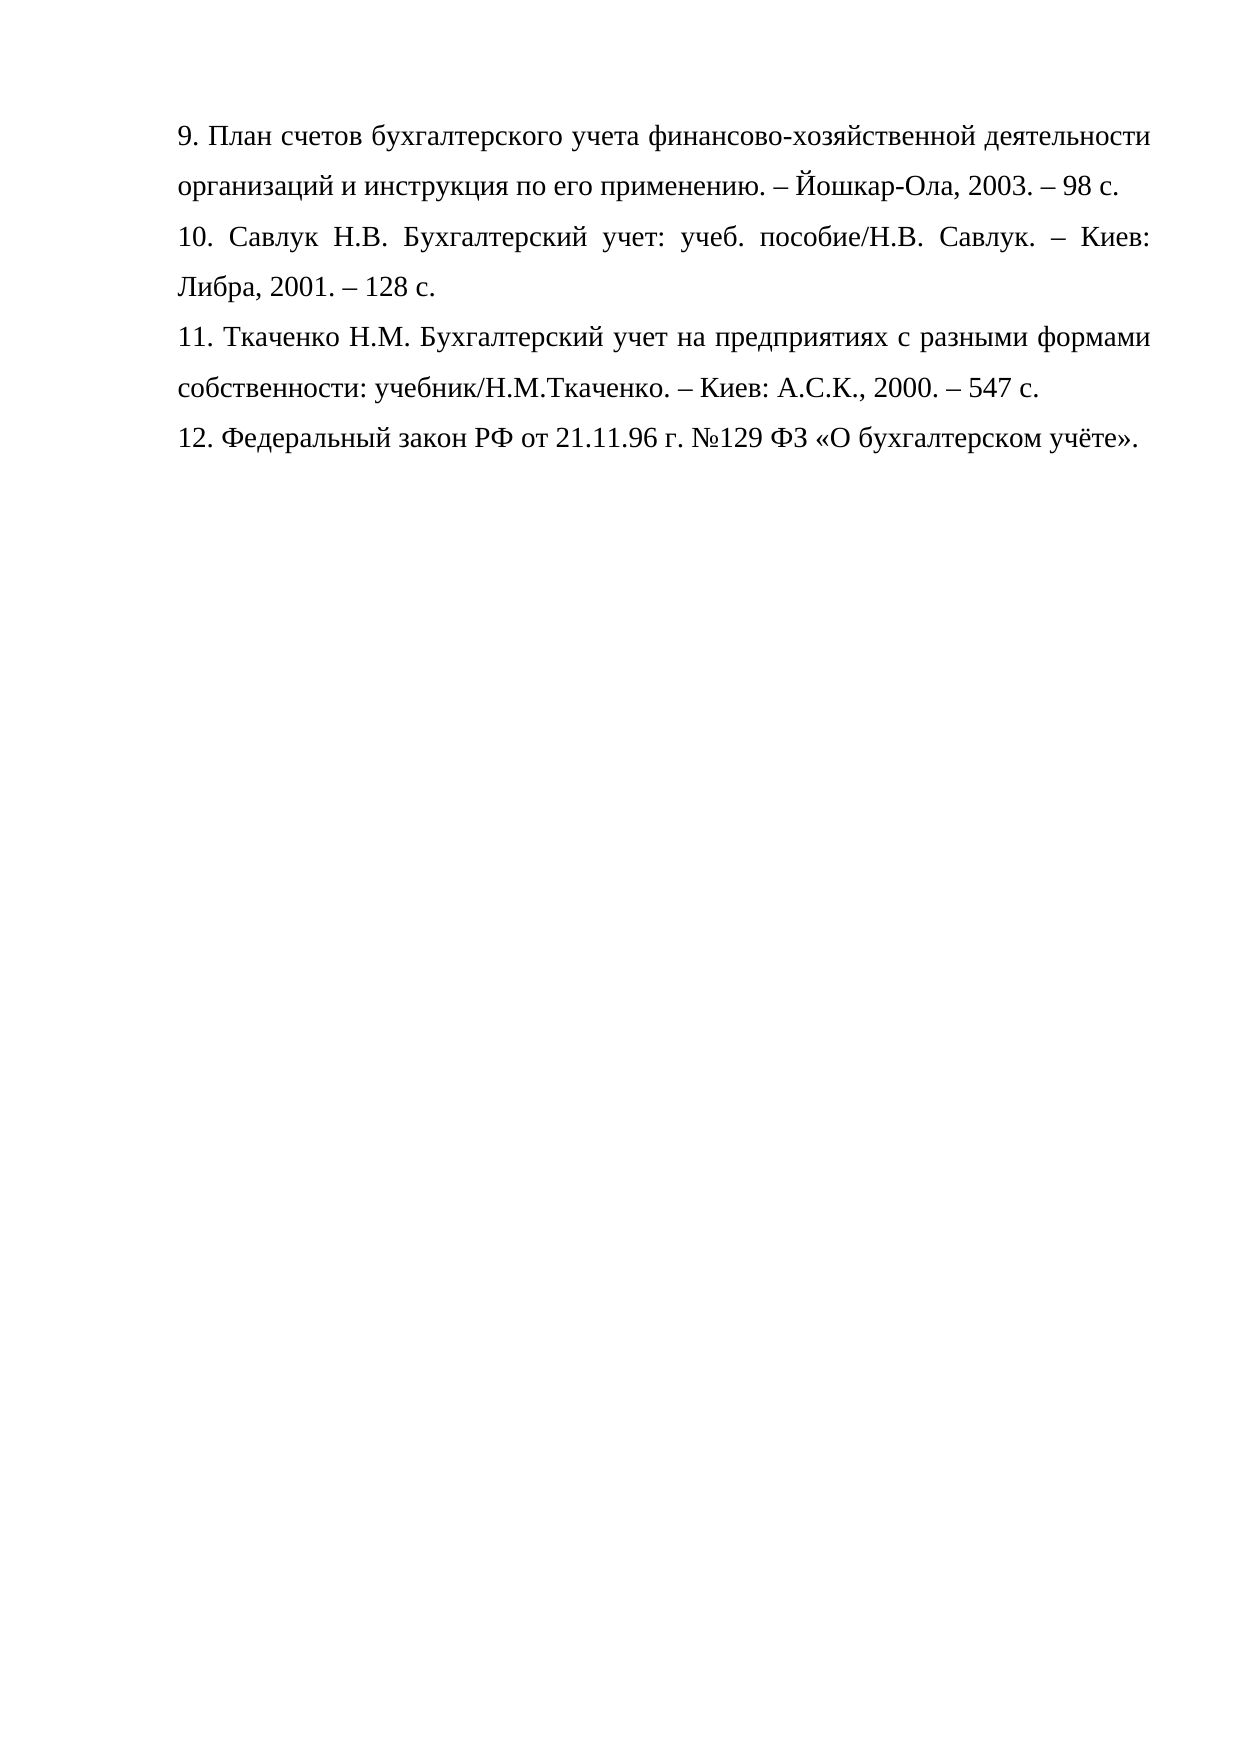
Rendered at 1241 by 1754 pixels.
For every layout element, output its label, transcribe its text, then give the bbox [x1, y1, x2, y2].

text 9. План счетов бухгалтерского учета финансово-хозяйственной деятельности организаций и инструкция по его применению. – Йошкар-Ола, 2003. – 98 с. [177, 118, 1152, 202]
text 11. Ткаченко Н.М. Бухгалтерский учет на предприятиях с разными формами собственности: учебник/Н.М.Ткаченко. – Киев: А.С.К., 2000. – 547 с. [177, 319, 1152, 403]
text 12. Федеральный закон РФ от 21.11.96 г. №129 ФЗ «О бухгалтерском учёте». [177, 420, 1152, 453]
text 10. Савлук Н.В. Бухгалтерский учет: учеб. пособие/Н.В. Савлук. – Киев: Либра, 2001. – 128 с. [177, 219, 1152, 303]
